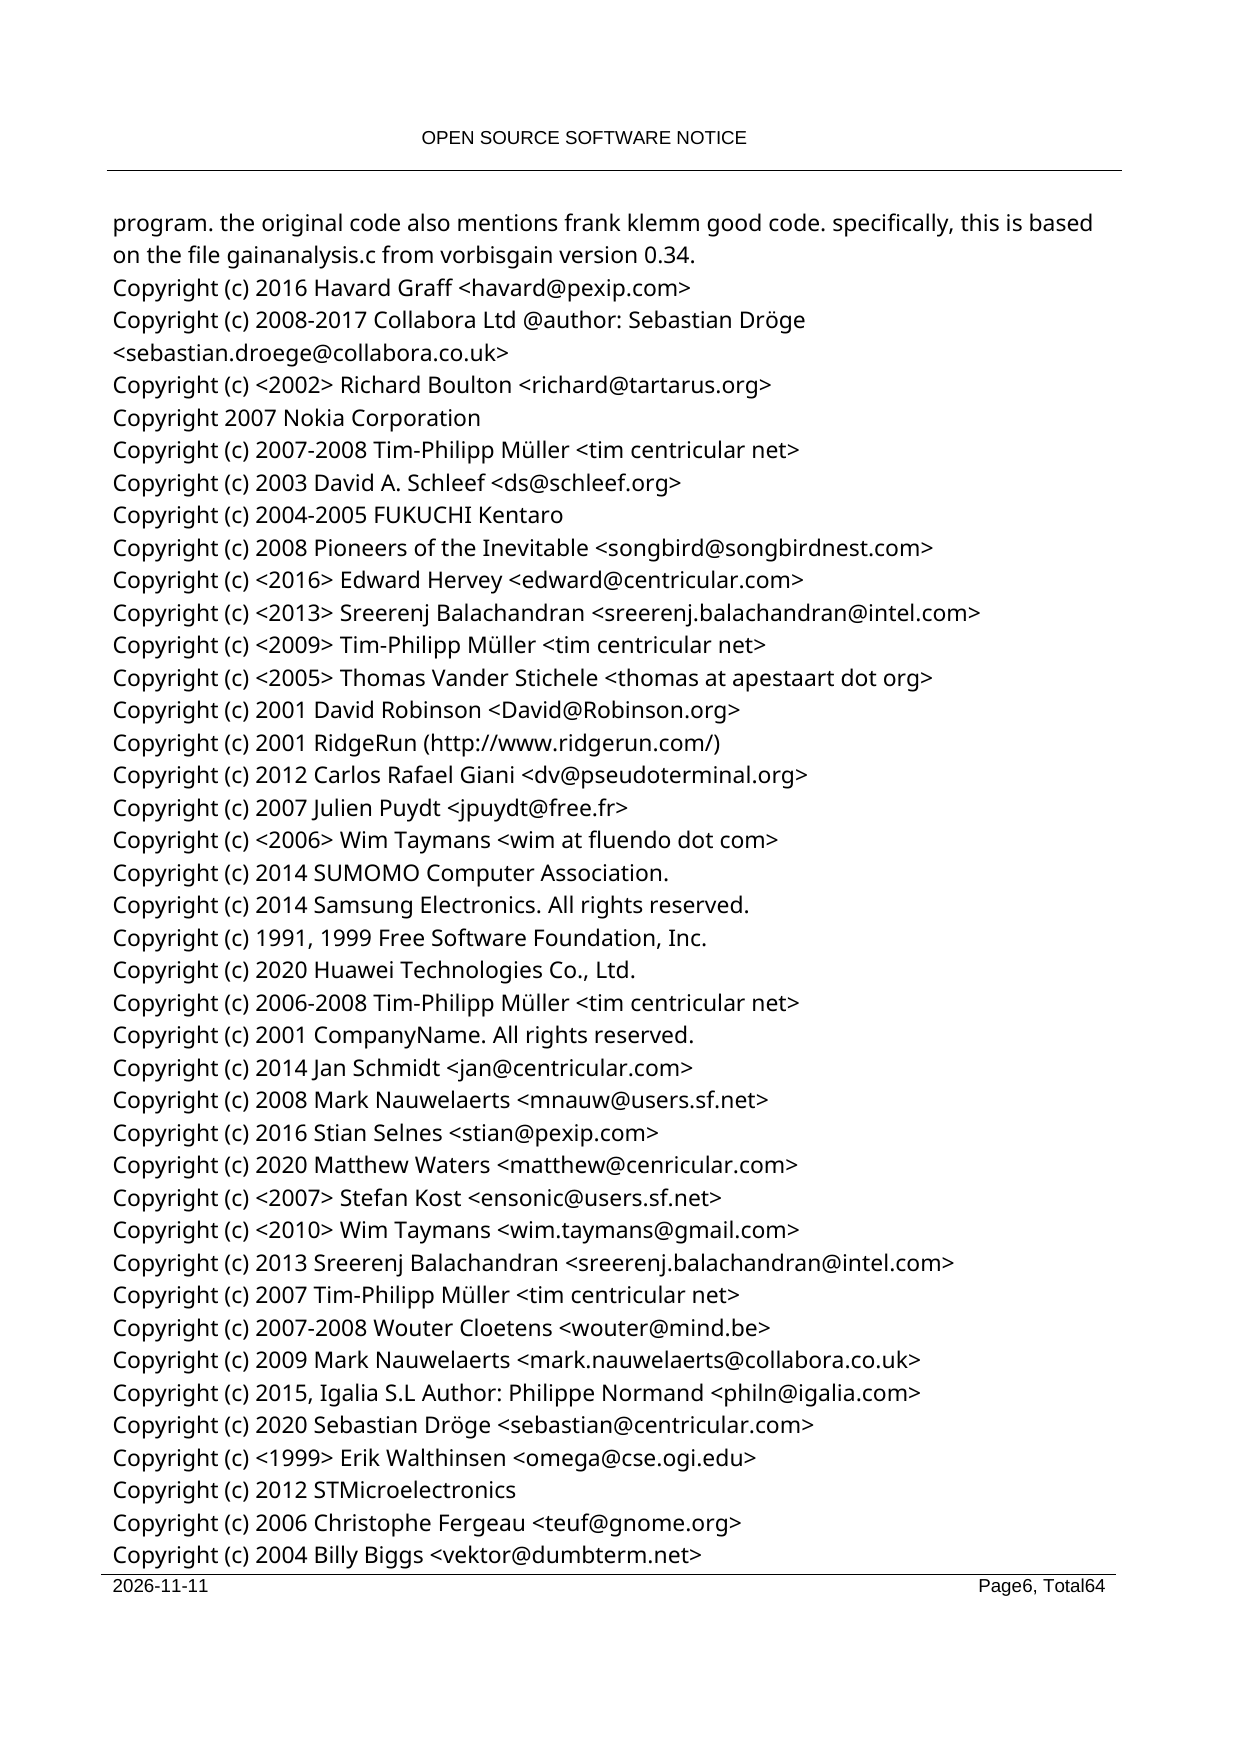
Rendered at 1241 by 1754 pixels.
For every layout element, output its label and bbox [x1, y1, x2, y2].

text [112, 206, 1128, 1571]
